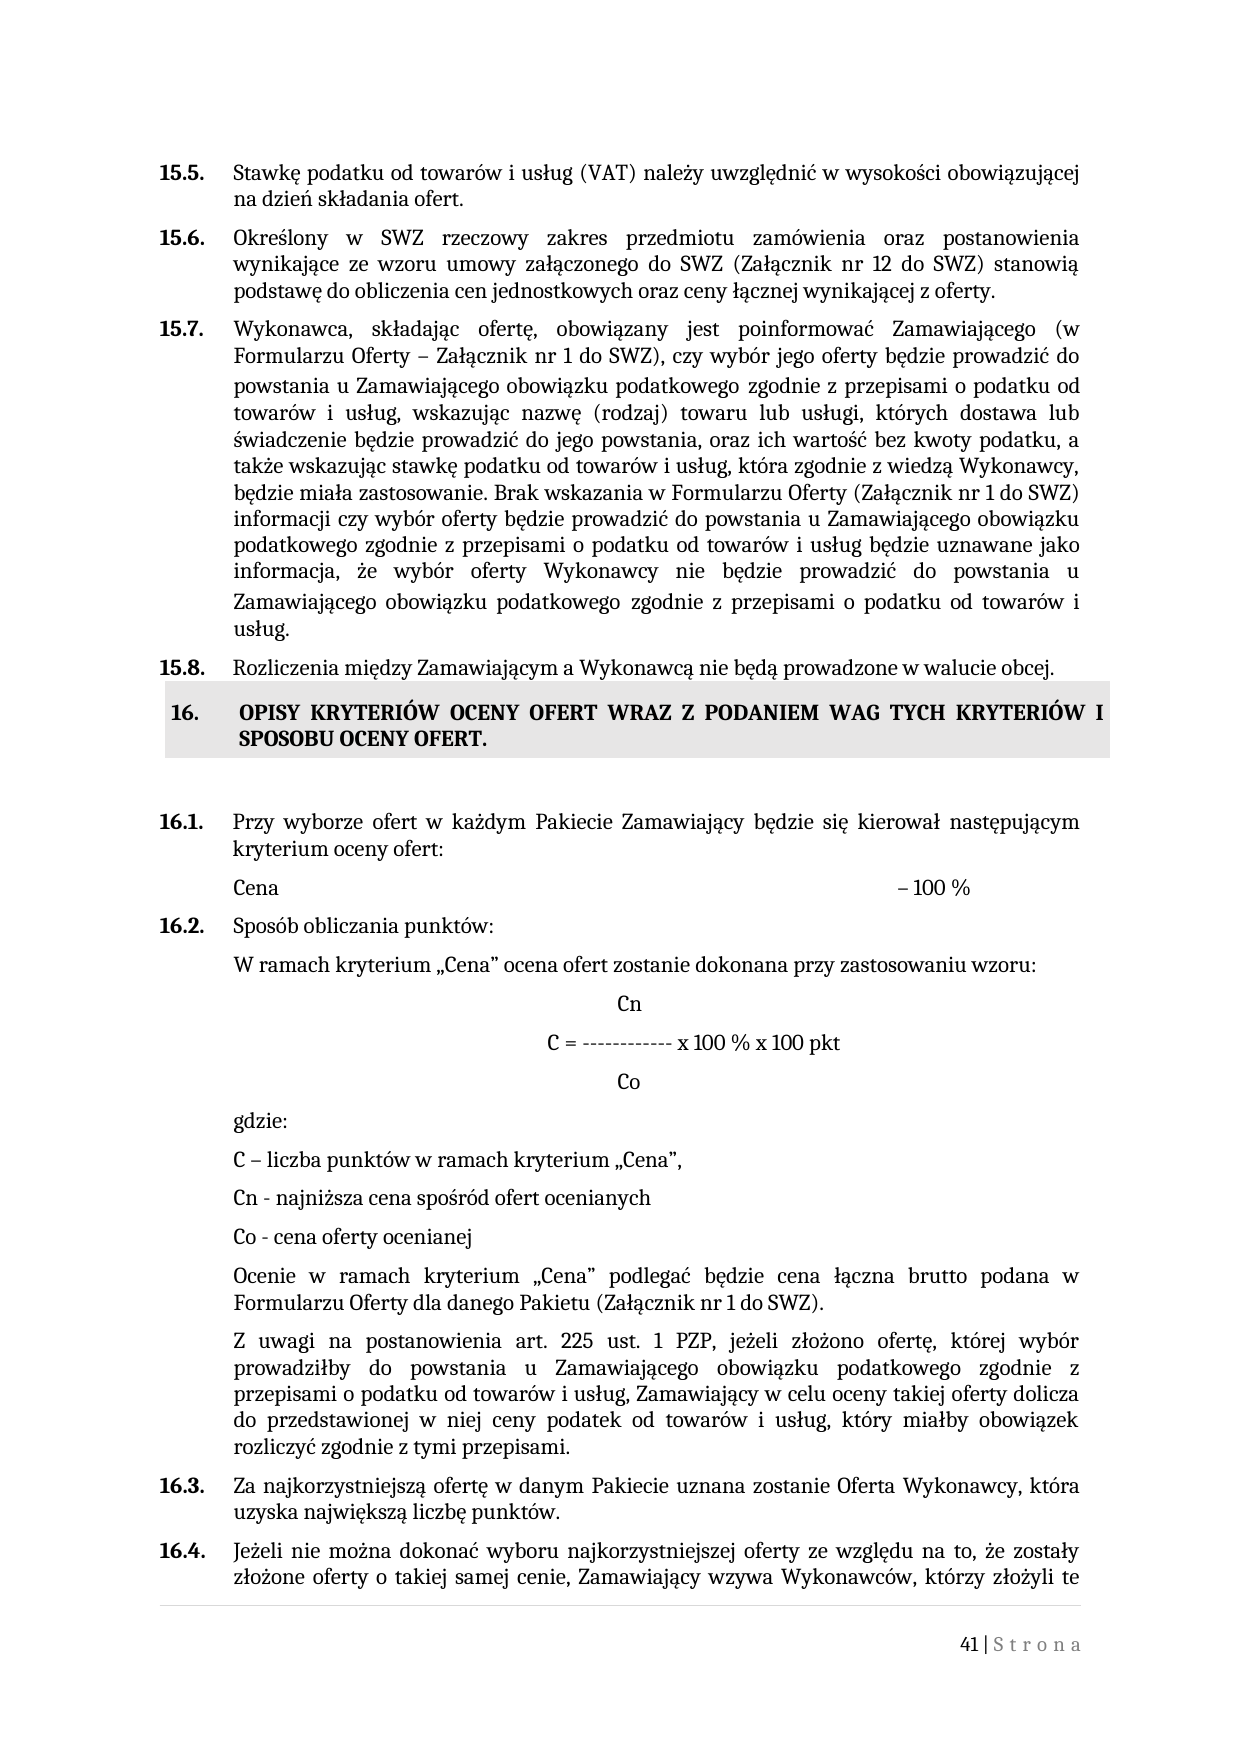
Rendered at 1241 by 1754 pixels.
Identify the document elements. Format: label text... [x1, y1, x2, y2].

text 15.8. Rozliczenia między Zamawiającym a Wykonawcą nie będą prowadzone w walucie obcej. [159, 655, 1081, 681]
text Co [617, 1069, 1081, 1095]
text C = ------------ x 100 % x 100 pkt [307, 1030, 1081, 1056]
table_header 16. OPISY KRYTERIÓW OCENY OFERT WRAZ Z PODANIEM WAG TYCH KRYTERIÓW I SPOSOBU OCENY OFERT. [165, 681, 1110, 758]
text Z uwagi na postanowienia art. 225 ust. 1 PZP, jeżeli złożono ofertę, której wybór prowadziłby do powstania u Zamawiającego obowiązku podatkowego zgodnie z przepisami o podatku od towarów i usług, Zamawiający w celu oceny takiej oferty dolicza do przedstawionej w niej ceny podatek od towarów i usług, który miałby obowiązek rozliczyć zgodnie z tymi przepisami. [233, 1328, 1081, 1460]
text C – liczba punktów w ramach kryterium „Cena”, [233, 1146, 1081, 1173]
text 15.7. Wykonawca, składając ofertę, obowiązany jest poinformować Zamawiającego (w Formularzu Oferty – Załącznik nr 1 do SWZ), czy wybór jego oferty będzie prowadzić do powstania u Zamawiającego obowiązku podatkowego zgodnie z przepisami o podatku od towarów i usług, wskazując nazwę (rodzaj) towaru lub usługi, których dostawa lub świadczenie będzie prowadzić do jego powstania, oraz ich wartość bez kwoty podatku, a także wskazując stawkę podatku od towarów i usług, która zgodnie z wiedzą Wykonawcy, będzie miała zastosowanie. Brak wskazania w Formularzu Oferty (Załącznik nr 1 do SWZ) informacji czy wybór oferty będzie prowadzić do powstania u Zamawiającego obowiązku podatkowego zgodnie z przepisami o podatku od towarów i usług będzie uznawane jako informacja, że wybór oferty Wykonawcy nie będzie prowadzić do powstania u Zamawiającego obowiązku podatkowego zgodnie z przepisami o podatku od towarów i usług. [159, 316, 1081, 642]
text 16.3. Za najkorzystniejszą ofertę w danym Pakiecie uznana zostanie Oferta Wykonawcy, która uzyska największą liczbę punktów. [159, 1472, 1081, 1525]
text Ocenie w ramach kryterium „Cena” podlegać będzie cena łączna brutto podana w Formularzu Oferty dla danego Pakietu (Załącznik nr 1 do SWZ). [233, 1263, 1081, 1316]
text gdzie: [233, 1107, 1081, 1134]
text Co - cena oferty ocenianej [233, 1224, 1081, 1250]
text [159, 1538, 1081, 1590]
text 16.1. Przy wyborze ofert w każdym Pakiecie Zamawiający będzie się kierował następującym kryterium oceny ofert: [159, 809, 1081, 862]
text Cena – 100 % [233, 874, 1081, 901]
text 15.5. Stawkę podatku od towarów i usług (VAT) należy uwzględnić w wysokości obowiązującej na dzień składania ofert. [159, 159, 1081, 212]
text 15.6. Określony w SWZ rzeczowy zakres przedmiotu zamówienia oraz postanowienia wynikające ze wzoru umowy załączonego do SWZ (Załącznik nr 12 do SWZ) stanowią podstawę do obliczenia cen jednostkowych oraz ceny łącznej wynikającej z oferty. [159, 225, 1081, 304]
text 16.2. Sposób obliczania punktów: [159, 913, 1081, 939]
text Cn [617, 991, 1081, 1017]
text W ramach kryterium „Cena” ocena ofert zostanie dokonana przy zastosowaniu wzoru: [233, 952, 1081, 978]
text Cn - najniższa cena spośród ofert ocenianych [233, 1185, 1081, 1212]
